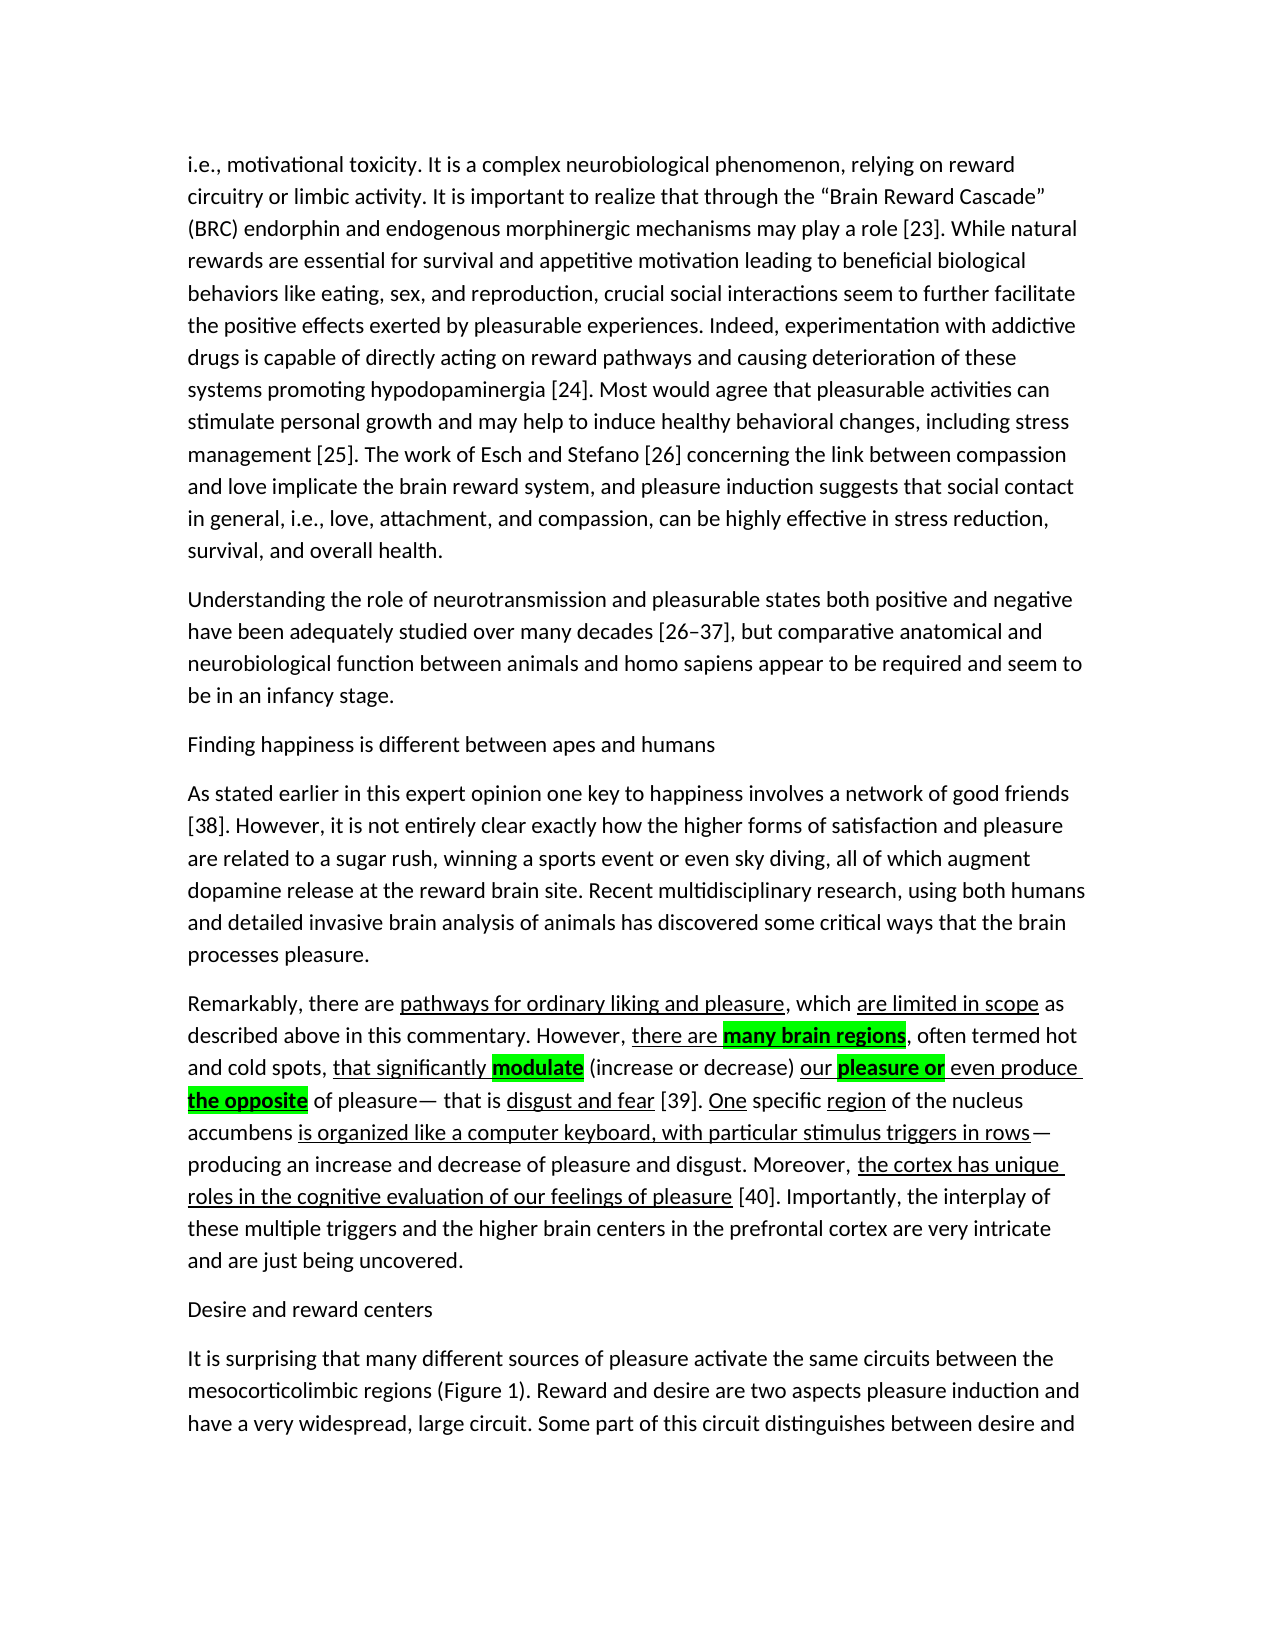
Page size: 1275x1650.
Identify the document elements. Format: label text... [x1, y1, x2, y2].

text Understanding the role of neurotransmission and pleasurable states both positive and negative have been adequately studied over many decades [26–37], but comparative anatomical and neurobiological function between animals and homo sapiens appear to be required and seem to be in an infancy stage. [187, 585, 1087, 710]
text Desire and reward centers [187, 1296, 1087, 1323]
text Finding happiness is different between apes and humans [187, 731, 1087, 758]
text As stated earlier in this expert opinion one key to happiness involves a network of good friends [38]. However, it is not entirely clear exactly how the higher forms of satisfaction and pleasure are related to a sugar rush, winning a sports event or even sky diving, all of which augment dopamine release at the reward brain site. Recent multidisciplinary research, using both humans and detailed invasive brain analysis of animals has discovered some critical ways that the brain processes pleasure. [187, 779, 1087, 968]
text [187, 1344, 1087, 1437]
text Remarkably, there are pathways for ordinary liking and pleasure, which are limited in scope as described above in this commentary. However, there are many brain regions, often termed hot and cold spots, that significantly modulate (increase or decrease) our pleasure or even produce the opposite of pleasure— that is disgust and fear [39]. One specific region of the nucleus accumbens is organized like a computer keyboard, with particular stimulus triggers in rows— producing an increase and decrease of pleasure and disgust. Moreover, the cortex has unique roles in the cognitive evaluation of our feelings of pleasure [40]. Importantly, the interplay of these multiple triggers and the higher brain centers in the prefrontal cortex are very intricate and are just being uncovered. [187, 989, 1087, 1275]
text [187, 150, 1087, 564]
